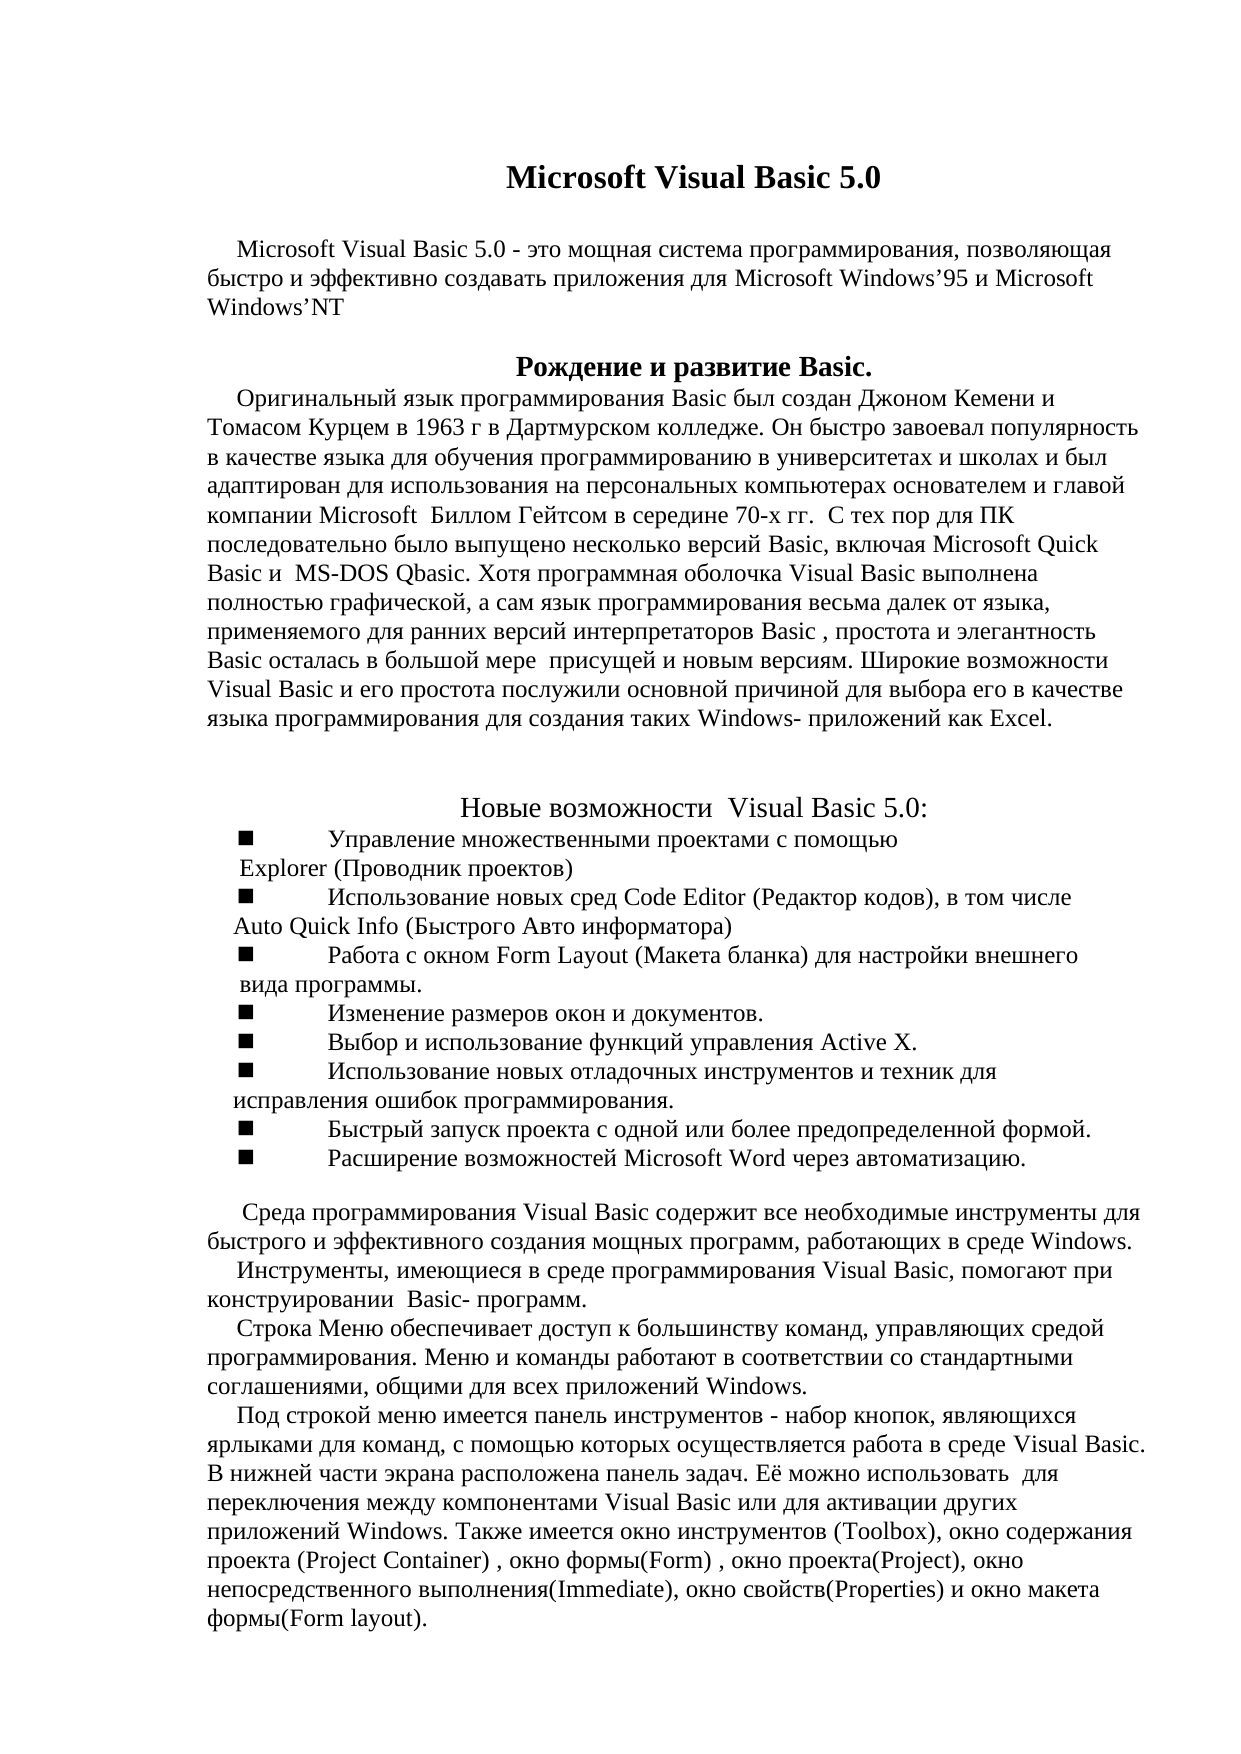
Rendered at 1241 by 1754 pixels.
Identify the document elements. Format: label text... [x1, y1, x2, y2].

list Explorer (Проводник проектов) [207, 853, 1152, 882]
list Управление множественными проектами с помощью [207, 824, 1152, 853]
text Microsoft Visual Basic 5.0 [207, 157, 1152, 195]
text Рождение и развитие Basic. [207, 350, 1152, 383]
text Строка Меню обеспечивает доступ к большинству команд, управляющих средой программирования. Меню и команды работают в соответствии со стандартными соглашениями, общими для всех приложений Windows. [207, 1313, 1152, 1400]
list Использование новых отладочных инструментов и техник для [207, 1056, 1152, 1085]
list Быстрый запуск проекта с одной или более предопределенной формой. [207, 1114, 1152, 1143]
list Работа с окном Form Layout (Макета бланка) для настройки внешнего [207, 940, 1152, 969]
text Новые возможности Visual Basic 5.0: [207, 790, 1152, 824]
list Auto Quick Info (Быстрого Авто информатора) [207, 911, 1152, 940]
list исправления ошибок программирования. [207, 1085, 1152, 1114]
list Изменение размеров окон и документов. [207, 998, 1152, 1027]
list Выбор и использование функций управления Active X. [207, 1027, 1152, 1056]
text Под строкой меню имеется панель инструментов - набор кнопок, являющихся ярлыками для команд, с помощью которых осуществляется работа в среде Visual Basic. В нижней части экрана расположена панель задач. Её можно использовать для переключения между компонентами Visual Basic или для активации других приложений Windows. Также имеется окно инструментов (Toolbox), окно содержания проекта (Project Container) , окно формы(Form) , окно проекта(Project), окно непосредственного выполнения(Immediate), окно свойств(Properties) и окно макета формы(Form layout). [207, 1400, 1152, 1632]
text Инструменты, имеющиеся в среде программирования Visual Basic, помогают при конструировании Basic- программ. [207, 1254, 1152, 1313]
text Среда программирования Visual Basic содержит все необходимые инструменты для быстрого и эффективного создания мощных программ, работающих в среде Windows. [207, 1196, 1152, 1254]
list Использование новых сред Code Editor (Редактор кодов), в том числе [207, 882, 1152, 911]
list Расширение возможностей Microsoft Word через автоматизацию. [207, 1143, 1152, 1172]
text Microsoft Visual Basic 5.0 - это мощная система программирования, позволяющая быстро и эффективно создавать приложения для Microsoft Windows’95 и Microsoft Windows’NT [207, 233, 1152, 321]
list вида программы. [207, 969, 1152, 998]
text Оригинальный язык программирования Basic был создан Джоном Кемени и Томасом Курцем в 1963 г в Дартмурском колледже. Он быстро завоевал популярность в качестве языка для обучения программированию в университетах и школах и был адаптирован для использования на персональных компьютерах основателем и главой компании Microsoft Биллом Гейтсом в середине 70-х гг. С тех пор для ПК последовательно было выпущено несколько версий Basic, включая Microsoft Quick Basic и MS-DOS Qbasic. Хотя программная оболочка Visual Basic выполнена полностью графической, а сам язык программирования весьма далек от языка, применяемого для ранних версий интерпретаторов Basic , простота и элегантность Basic осталась в большой мере присущей и новым версиям. Широкие возможности Visual Basic и его простота послужили основной причиной для выбора его в качестве языка программирования для создания таких Windows- приложений как Excel. [207, 383, 1152, 732]
